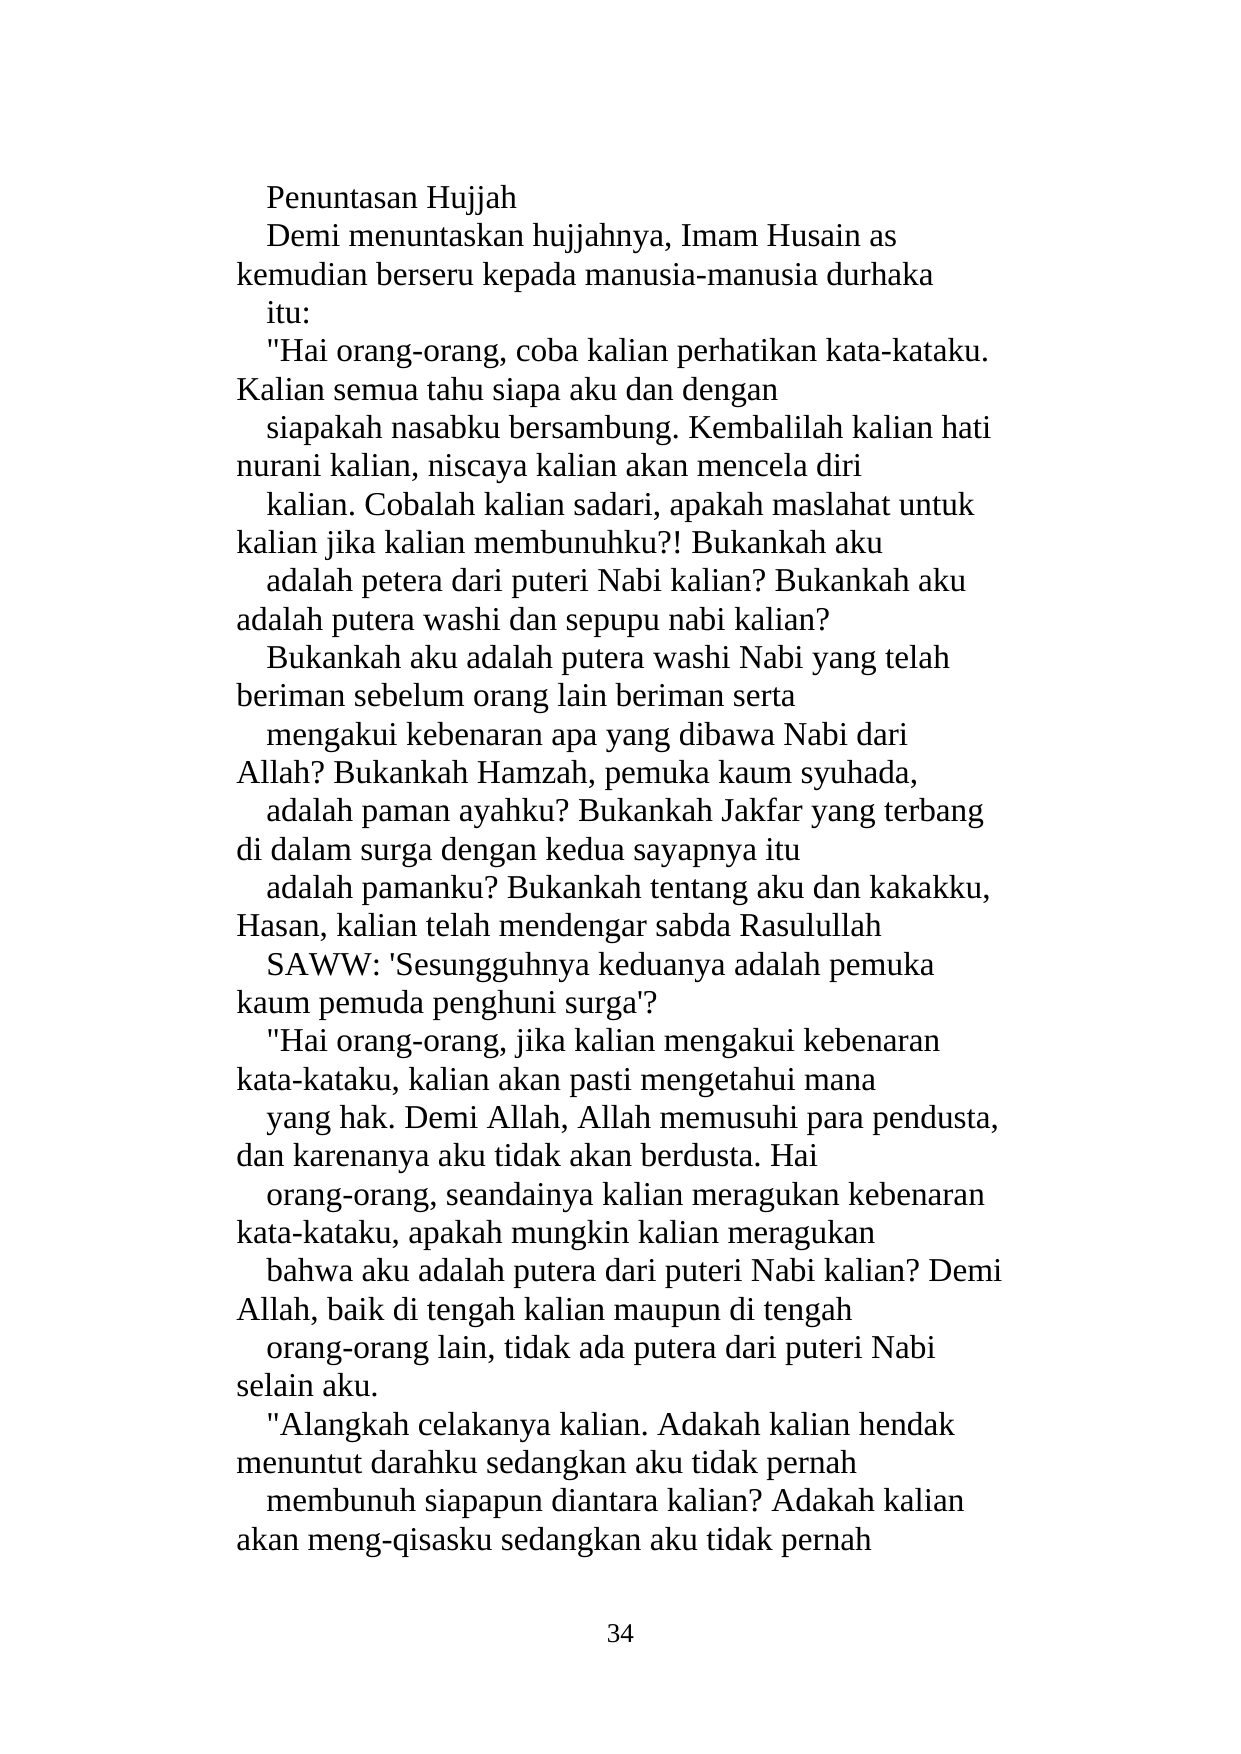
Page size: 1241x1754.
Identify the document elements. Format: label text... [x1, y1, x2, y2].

text "Hai orang-orang, jika kalian mengakui kebenaran kata-kataku, kalian akan pasti mengetahui mana [236, 1021, 1004, 1097]
text mengakui kebenaran apa yang dibawa Nabi dari Allah? Bukankah Hamzah, pemuka kaum syuhada, [236, 714, 1004, 791]
text adalah pamanku? Bukankah tentang aku dan kakakku, Hasan, kalian telah mendengar sabda Rasulullah [236, 867, 1004, 944]
text orang-orang, seandainya kalian meragukan kebenaran kata-kataku, apakah mungkin kalian meragukan [236, 1174, 1004, 1251]
text adalah petera dari puteri Nabi kalian? Bukankah aku adalah putera washi dan sepupu nabi kalian? [236, 561, 1004, 637]
text bahwa aku adalah putera dari puteri Nabi kalian? Demi Allah, baik di tengah kalian maupun di tengah [236, 1251, 1004, 1327]
text "Hai orang-orang, coba kalian perhatikan kata-kataku. Kalian semua tahu siapa aku dan dengan [236, 331, 1004, 407]
text yang hak. Demi Allah, Allah memusuhi para pendusta, dan karenanya aku tidak akan berdusta. Hai [236, 1097, 1004, 1174]
text SAWW: 'Sesungguhnya keduanya adalah pemuka kaum pemuda penghuni surga'? [236, 944, 1004, 1021]
text adalah paman ayahku? Bukankah Jakfar yang terbang di dalam surga dengan kedua sayapnya itu [236, 791, 1004, 867]
text siapakah nasabku bersambung. Kembalilah kalian hati nurani kalian, niscaya kalian akan mencela diri [236, 407, 1004, 484]
text "Alangkah celakanya kalian. Adakah kalian hendak menuntut darahku sedangkan aku tidak pernah [236, 1404, 1004, 1481]
text orang-orang lain, tidak ada putera dari puteri Nabi selain aku. [236, 1327, 1004, 1404]
text Bukankah aku adalah putera washi Nabi yang telah beriman sebelum orang lain beriman serta [236, 637, 1004, 714]
text kalian. Cobalah kalian sadari, apakah maslahat untuk kalian jika kalian membunuhku?! Bukankah aku [236, 484, 1004, 561]
text Penuntasan Hujjah [236, 177, 1004, 216]
text membunuh siapapun diantara kalian? Adakah kalian akan meng-qisasku sedangkan aku tidak pernah [236, 1481, 1004, 1557]
text itu: [236, 292, 1004, 331]
text Demi menuntaskan hujjahnya, Imam Husain as kemudian berseru kepada manusia-manusia durhaka [236, 216, 1004, 292]
